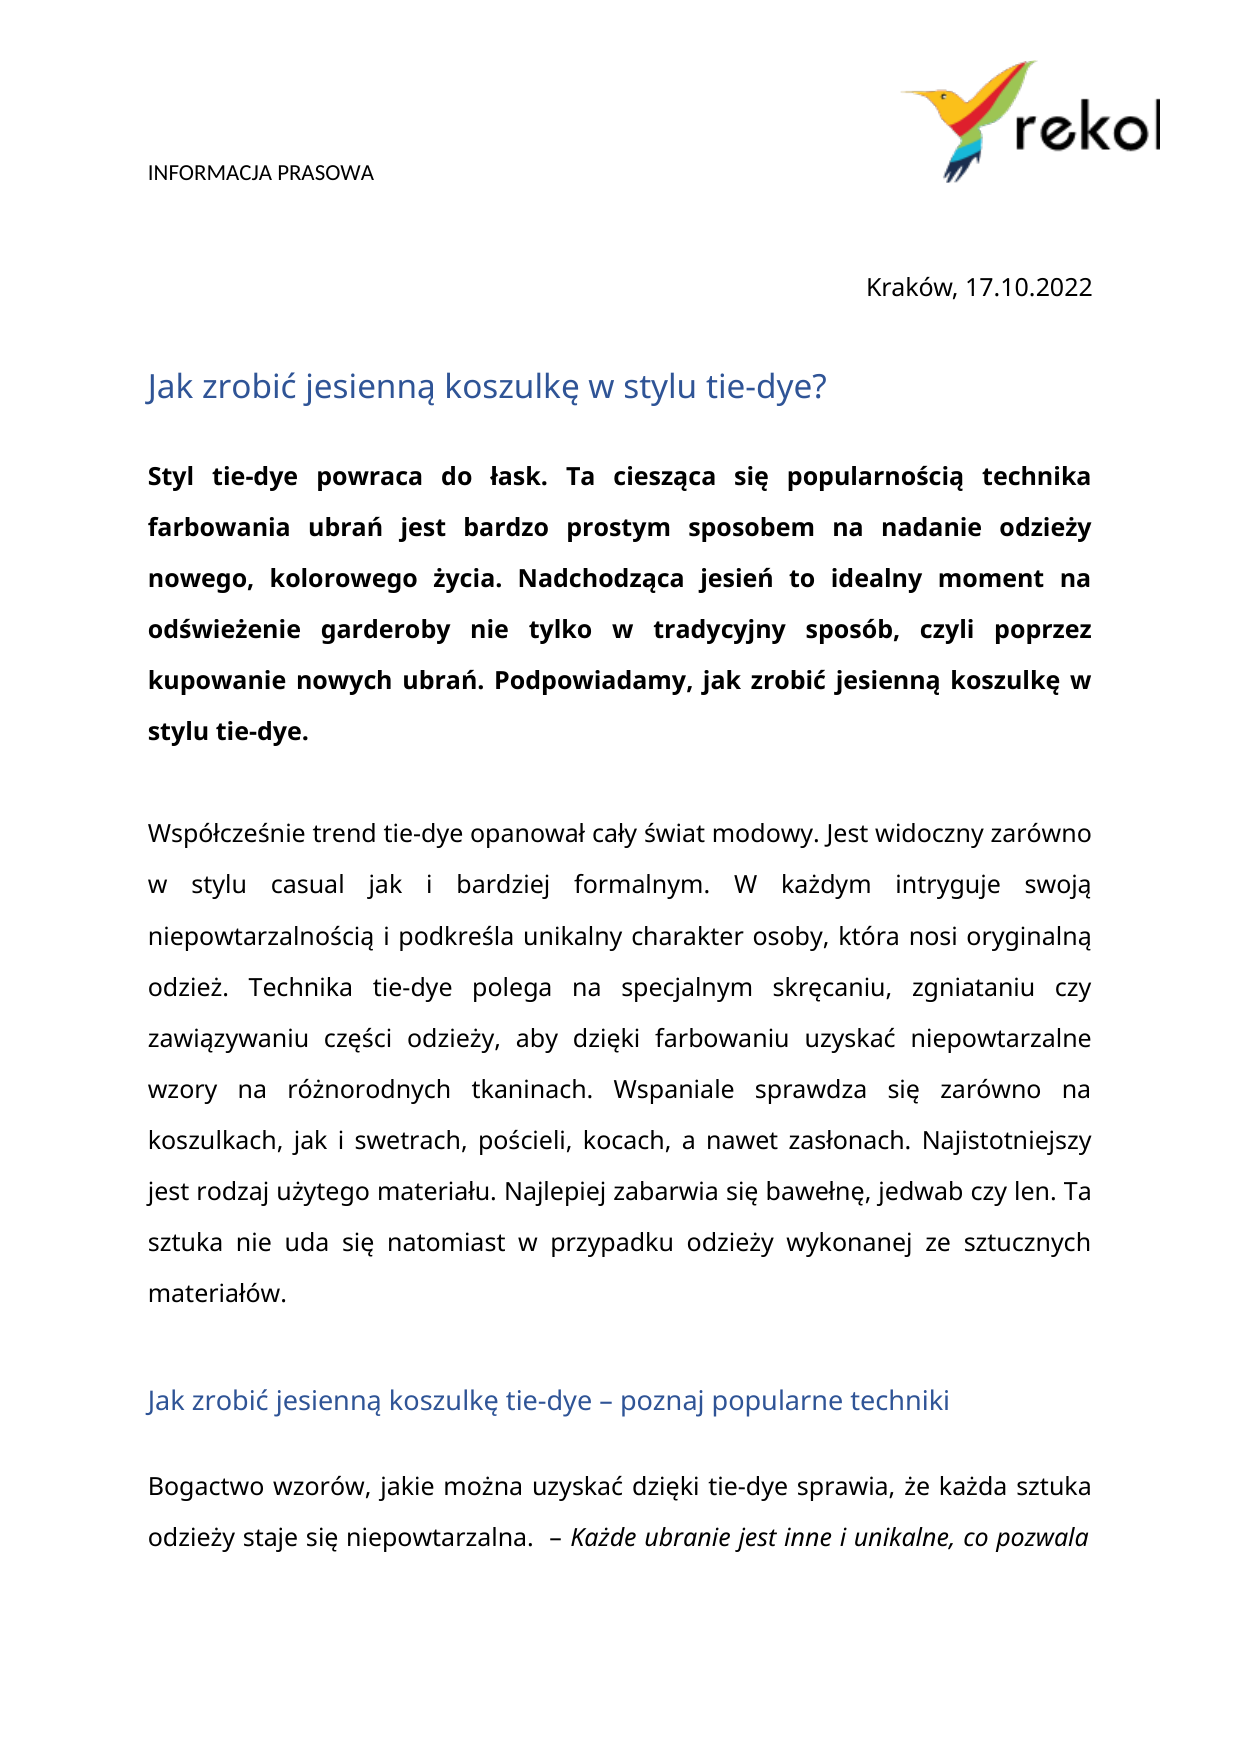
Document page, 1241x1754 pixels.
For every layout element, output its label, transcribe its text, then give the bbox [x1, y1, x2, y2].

text Współcześnie trend tie-dye opanował cały świat modowy. Jest widoczny zarówno w stylu casual jak i bardziej formalnym. W każdym intryguje swoją niepowtarzalnością i podkreśla unikalny charakter osoby, która nosi oryginalną odzież. Technika tie-dye polega na specjalnym skręcaniu, zgniataniu czy zawiązywaniu części odzieży, aby dzięki farbowaniu uzyskać niepowtarzalne wzory na różnorodnych tkaninach. Wspaniale sprawdza się zarówno na koszulkach, jak i swetrach, pościeli, kocach, a nawet zasłonach. Najistotniejszy jest rodzaj użytego materiału. Najlepiej zabarwia się bawełnę, jedwab czy len. Ta sztuka nie uda się natomiast w przypadku odzieży wykonanej ze sztucznych materiałów. [148, 816, 1093, 1309]
subtitle Jak zrobić jesienną koszulkę tie-dye – poznaj popularne techniki [148, 1382, 1093, 1419]
picture [898, 60, 1160, 183]
subtitle Jak zrobić jesienną koszulkę w stylu tie-dye? [148, 363, 1093, 408]
list Kraków, 17.10.2022 [370, 270, 1093, 304]
text Styl tie-dye powraca do łask. Ta ciesząca się popularnością technika farbowania ubrań jest bardzo prostym sposobem na nadanie odzieży nowego, kolorowego życia. Nadchodząca jesień to idealny moment na odświeżenie garderoby nie tylko w tradycyjny sposób, czyli poprzez kupowanie nowych ubrań. Podpowiadamy, jak zrobić jesienną koszulkę w stylu tie-dye. [148, 459, 1093, 748]
